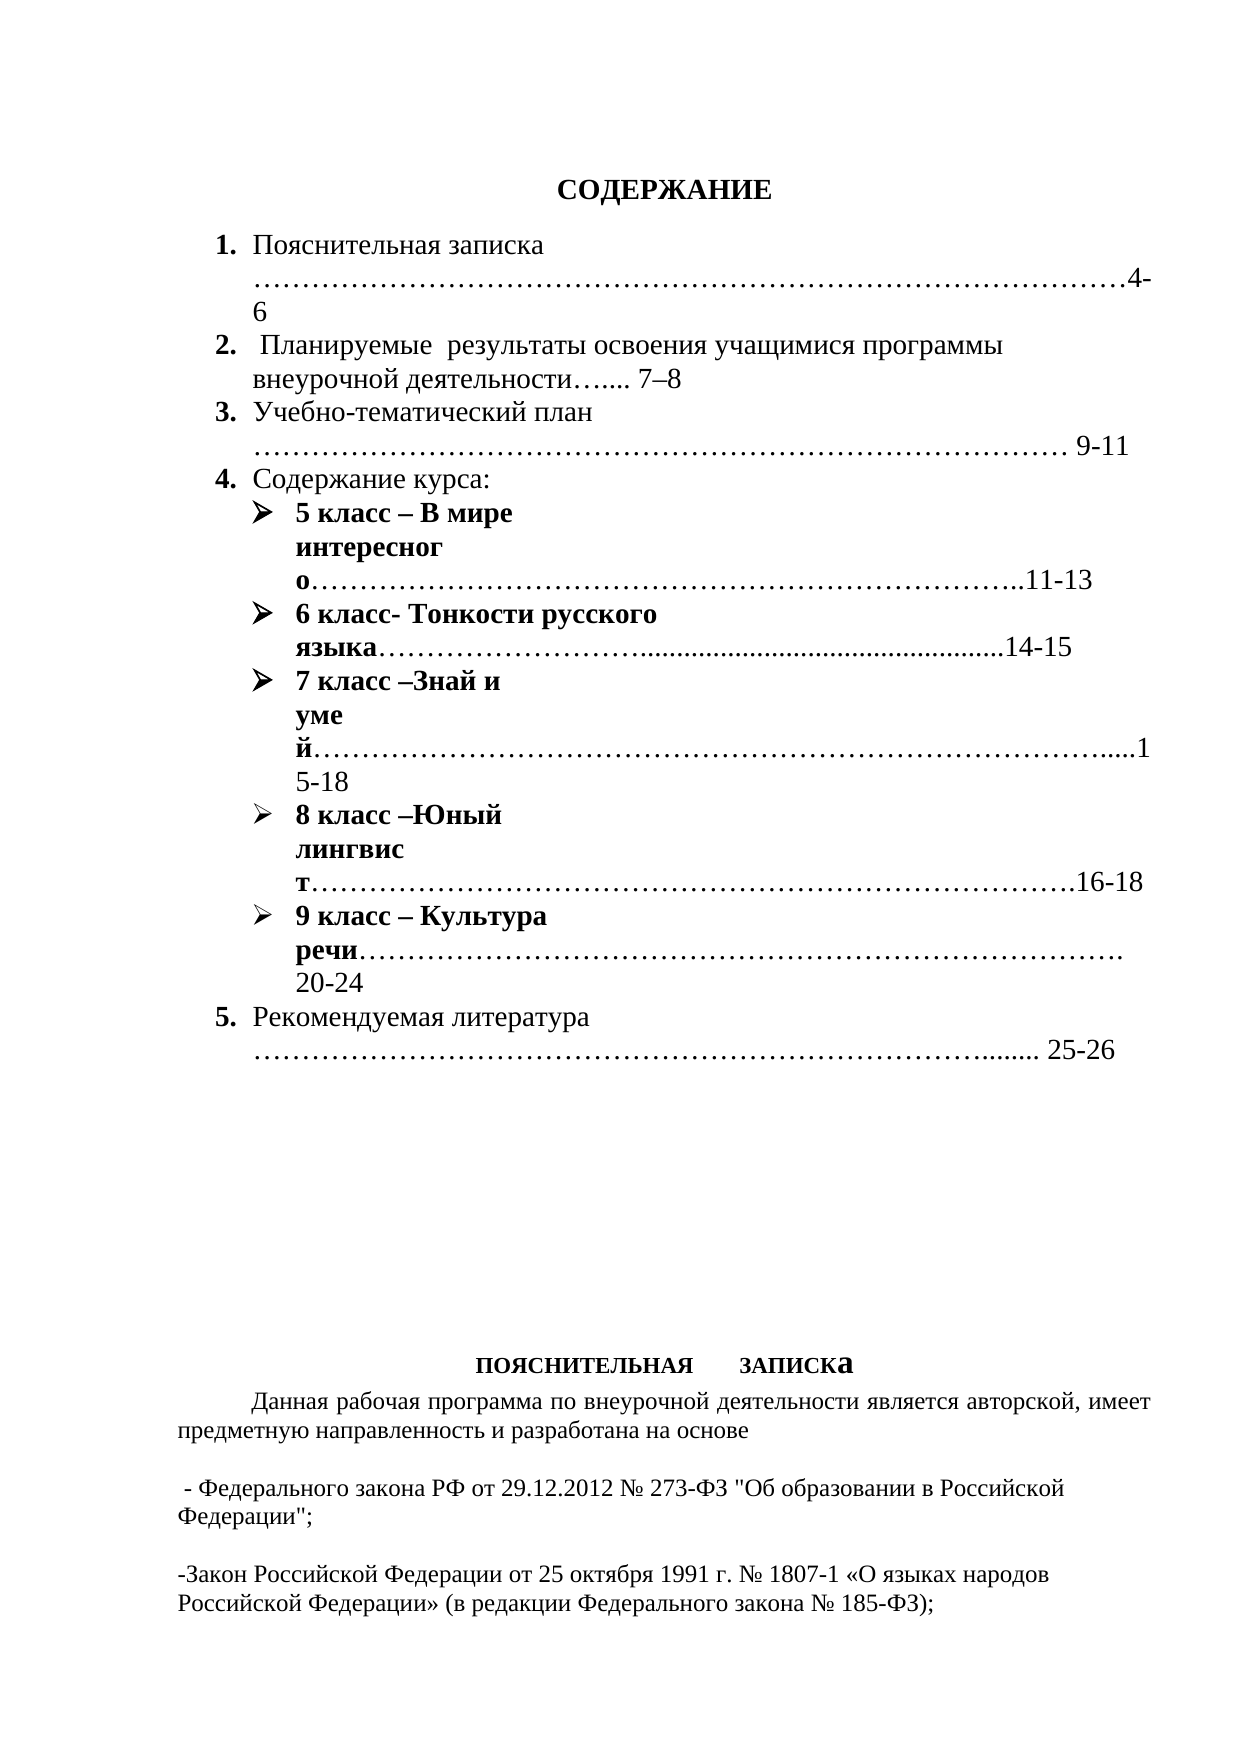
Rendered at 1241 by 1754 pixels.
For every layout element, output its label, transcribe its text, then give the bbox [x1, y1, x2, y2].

list 9 класс – Культура речи……………………………………………………………………. 20-24 [251, 898, 1152, 999]
list 7 класс –Знай и умей……………………………………………………………………….....15-18 [251, 663, 1152, 797]
text ПОЯСНИТЕЛЬНАЯ ЗАПИСКа [177, 1342, 1152, 1380]
list Пояснительная записка ………………………………………………………………………………4-6 [215, 227, 1152, 327]
list Планируемые результаты освоения учащимися программы внеурочной деятельности….... 7–8 [215, 327, 1152, 394]
list Рекомендуемая литература …………………………………………………………………........ 25-26 [215, 999, 1152, 1066]
list Содержание курса: [215, 462, 1152, 495]
text -Закон Российской Федерации от 25 октября 1991 г. № 1807-1 «О языках народов Российской Федерации» (в редакции Федерального закона № 185-ФЗ); [177, 1559, 1152, 1617]
text СОДЕРЖАНИЕ [177, 172, 1152, 206]
list 5 класс – В мире интересного………………………………………………………………..11-13 [251, 495, 1152, 596]
text - Федерального закона РФ от 29.12.2012 № 273-ФЗ "Об образовании в Российской Федерации"; [177, 1473, 1152, 1530]
list 6 класс- Тонкости русского языка………………………..................................................14-15 [251, 596, 1152, 663]
list Учебно-тематический план ………………………………………………………………………… 9-11 [215, 394, 1152, 462]
text Данная рабочая программа по внеурочной деятельности является авторской, имеет предметную направленность и разработана на основе [177, 1386, 1152, 1443]
list 8 класс –Юный лингвист…………………………………………………………………….16-18 [251, 797, 1152, 898]
